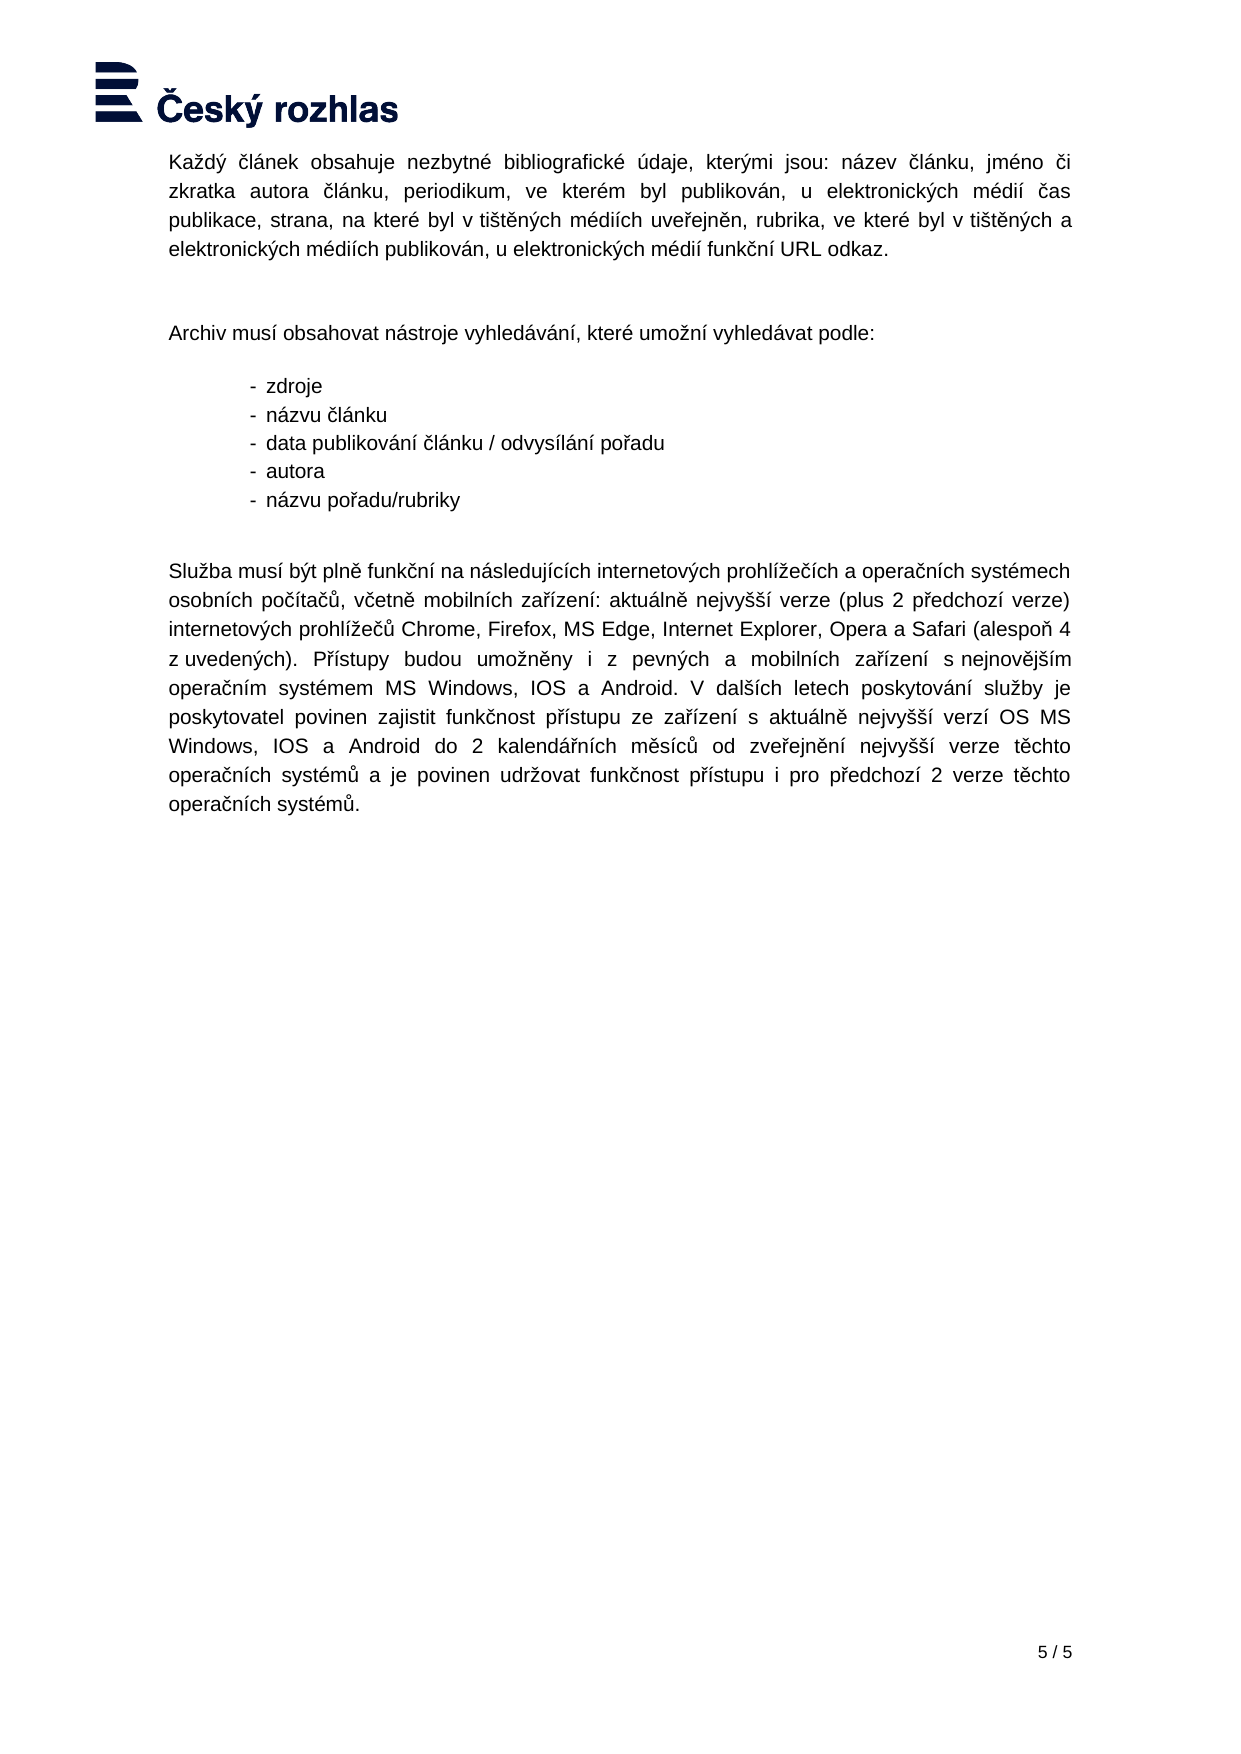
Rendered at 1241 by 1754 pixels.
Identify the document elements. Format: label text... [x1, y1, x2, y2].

list zdroje [249, 371, 1072, 400]
list názvu článku [249, 400, 1072, 428]
list data publikování článku / odvysílání pořadu [249, 428, 1072, 457]
list názvu pořadu/rubriky [249, 485, 1072, 513]
text Každý článek obsahuje nezbytné bibliografické údaje, kterými jsou: název článku, jméno či zkratka autora článku, periodikum, ve kterém byl publikován, u elektronických médií čas publikace, strana, na které byl v tištěných médiích uveřejněn, rubrika, ve které byl v tištěných a elektronických médiích publikován, u elektronických médií funkční URL odkaz. [168, 146, 1072, 263]
text Archiv musí obsahovat nástroje vyhledávání, které umožní vyhledávat podle: [168, 317, 1072, 346]
picture [95, 62, 398, 128]
text Služba musí být plně funkční na následujících internetových prohlížečích a operačních systémech osobních počítačů, včetně mobilních zařízení: aktuálně nejvyšší verze (plus 2 předchozí verze) internetových prohlížečů Chrome, Firefox, MS Edge, Internet Explorer, Opera a Safari (alespoň 4 z uvedených). Přístupy budou umožněny i z pevných a mobilních zařízení s nejnovějším operačním systémem MS Windows, IOS a Android. V dalších letech poskytování služby je poskytovatel povinen zajistit funkčnost přístupu ze zařízení s aktuálně nejvyšší verzí OS MS Windows, IOS a Android do 2 kalendářních měsíců od zveřejnění nejvyšší verze těchto operačních systémů a je povinen udržovat funkčnost přístupu i pro předchozí 2 verze těchto operačních systémů. [168, 555, 1072, 818]
list autora [249, 457, 1072, 485]
